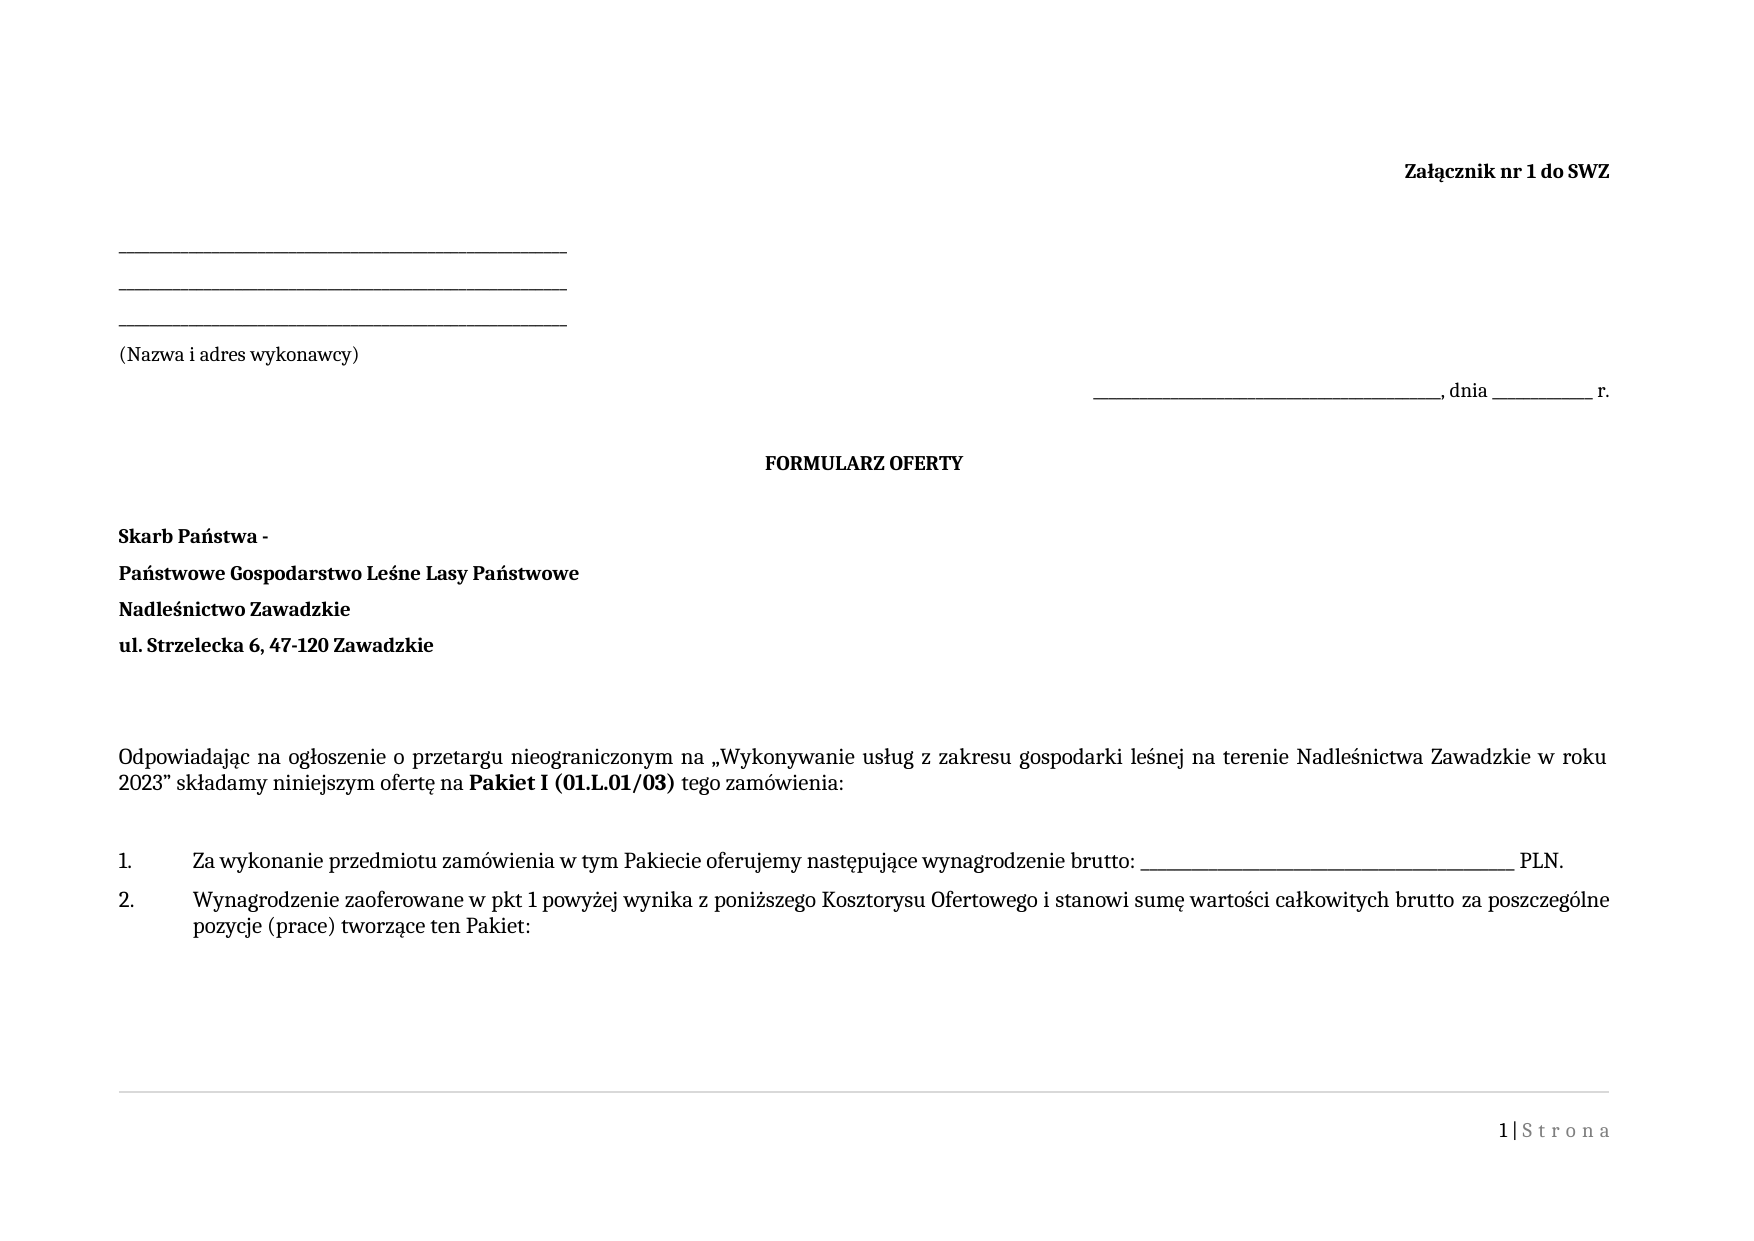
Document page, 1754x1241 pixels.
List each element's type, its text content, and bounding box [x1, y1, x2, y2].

text __________________________________________________________ [119, 233, 1609, 257]
text Nadleśnictwo Zawadzkie [119, 598, 1609, 622]
text _____________________________________________, dnia _____________ r. [119, 379, 1609, 403]
text __________________________________________________________ [119, 306, 1609, 330]
text Załącznik nr 1 do SWZ [119, 160, 1609, 184]
text FORMULARZ OFERTY [119, 452, 1609, 476]
text ul. Strzelecka 6, 47-120 Zawadzkie [119, 634, 1609, 658]
text (Nazwa i adres wykonawcy) [119, 342, 1609, 366]
text Odpowiadając na ogłoszenie o przetargu nieograniczonym na „Wykonywanie usług z zakresu gospodarki leśnej na terenie Nadleśnictwa Zawadzkie w roku 2023” składamy niniejszym ofertę na Pakiet I (01.L.01/03) tego zamówienia: [119, 743, 1609, 796]
text Państwowe Gospodarstwo Leśne Lasy Państwowe [119, 561, 1609, 585]
text __________________________________________________________ [119, 269, 1609, 293]
text 2. Wynagrodzenie zaoferowane w pkt 1 powyżej wynika z poniższego Kosztorysu Ofertowego i stanowi sumę wartości całkowitych brutto za poszczególne pozycje (prace) tworzące ten Pakiet: [119, 886, 1609, 939]
text 1. Za wykonanie przedmiotu zamówienia w tym Pakiecie oferujemy następujące wynagrodzenie brutto: ____________________________________________ PLN. [119, 848, 1609, 874]
text Skarb Państwa - [119, 525, 1609, 549]
